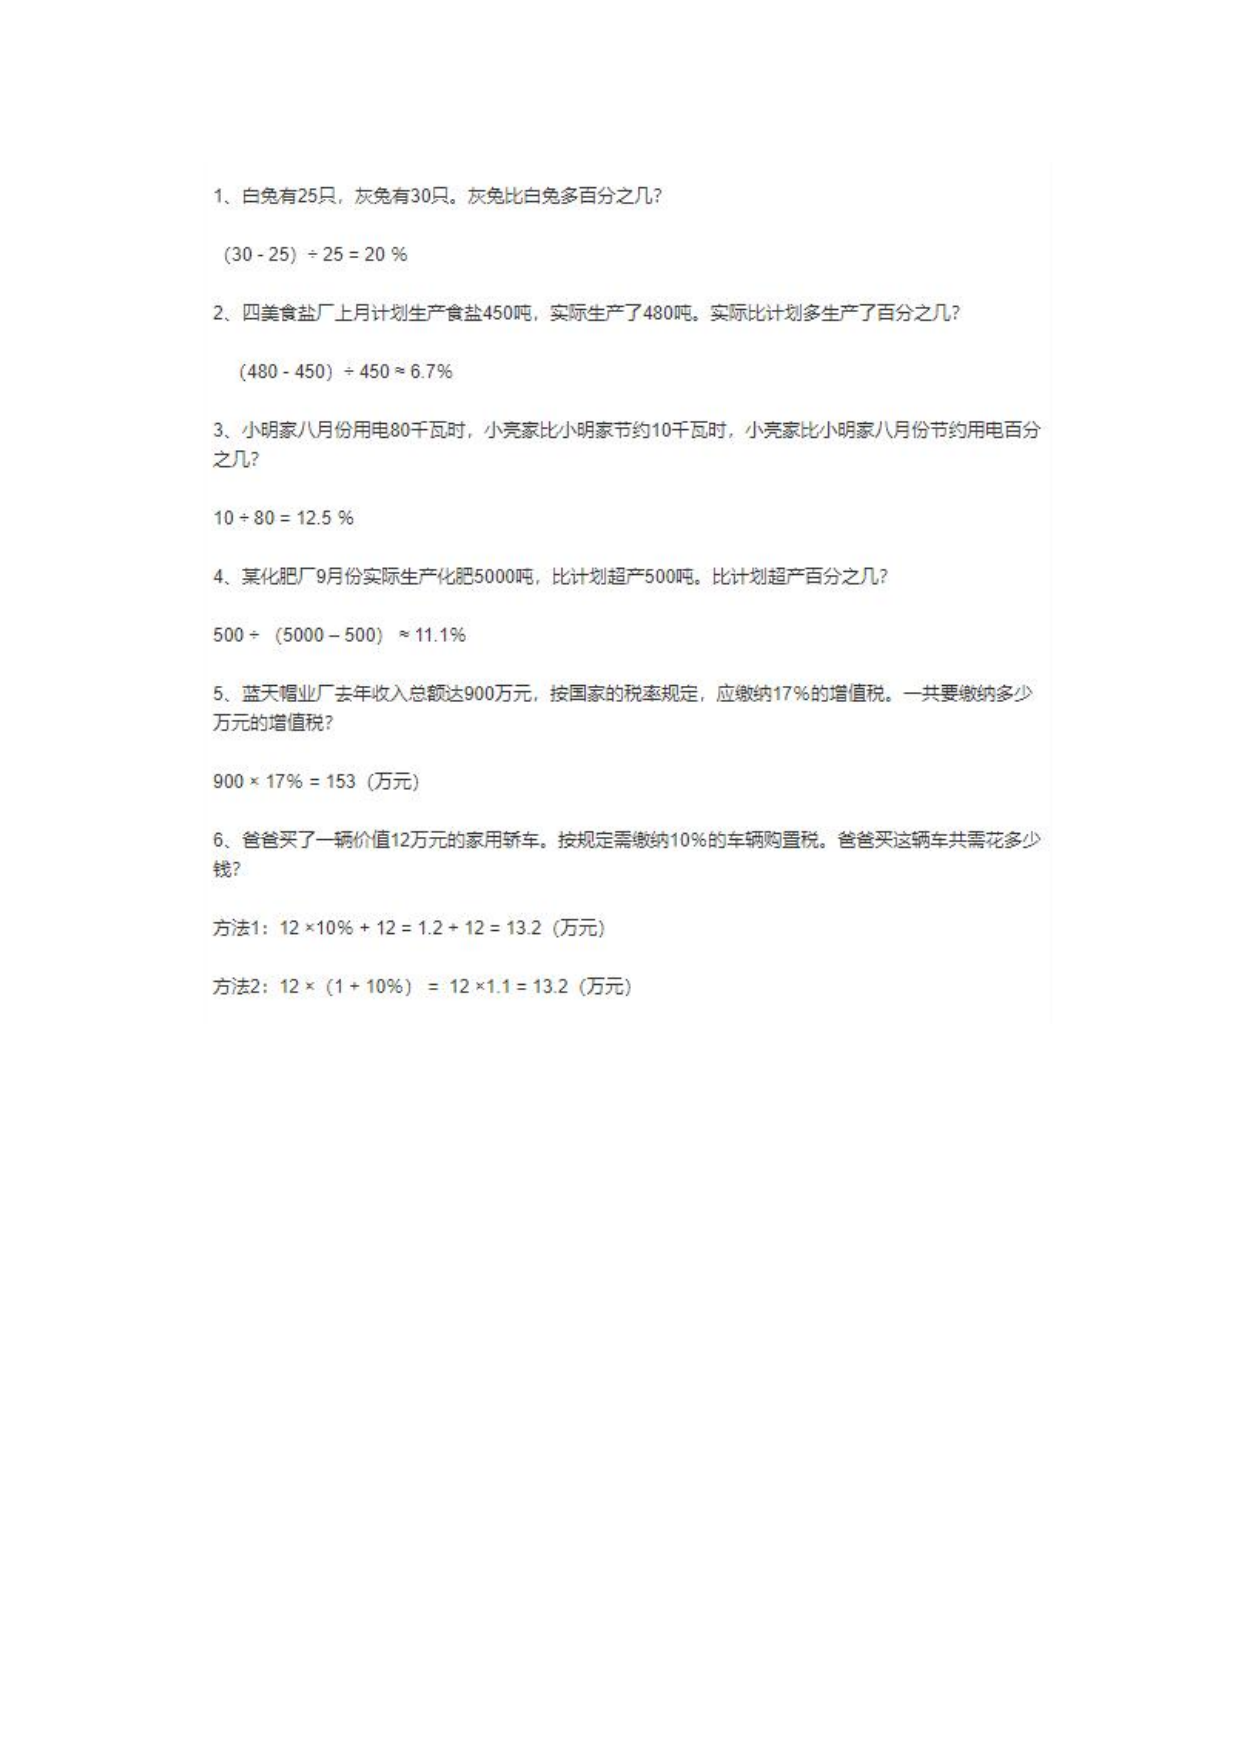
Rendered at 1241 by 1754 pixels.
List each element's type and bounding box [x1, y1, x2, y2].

picture [187, 162, 1053, 1024]
